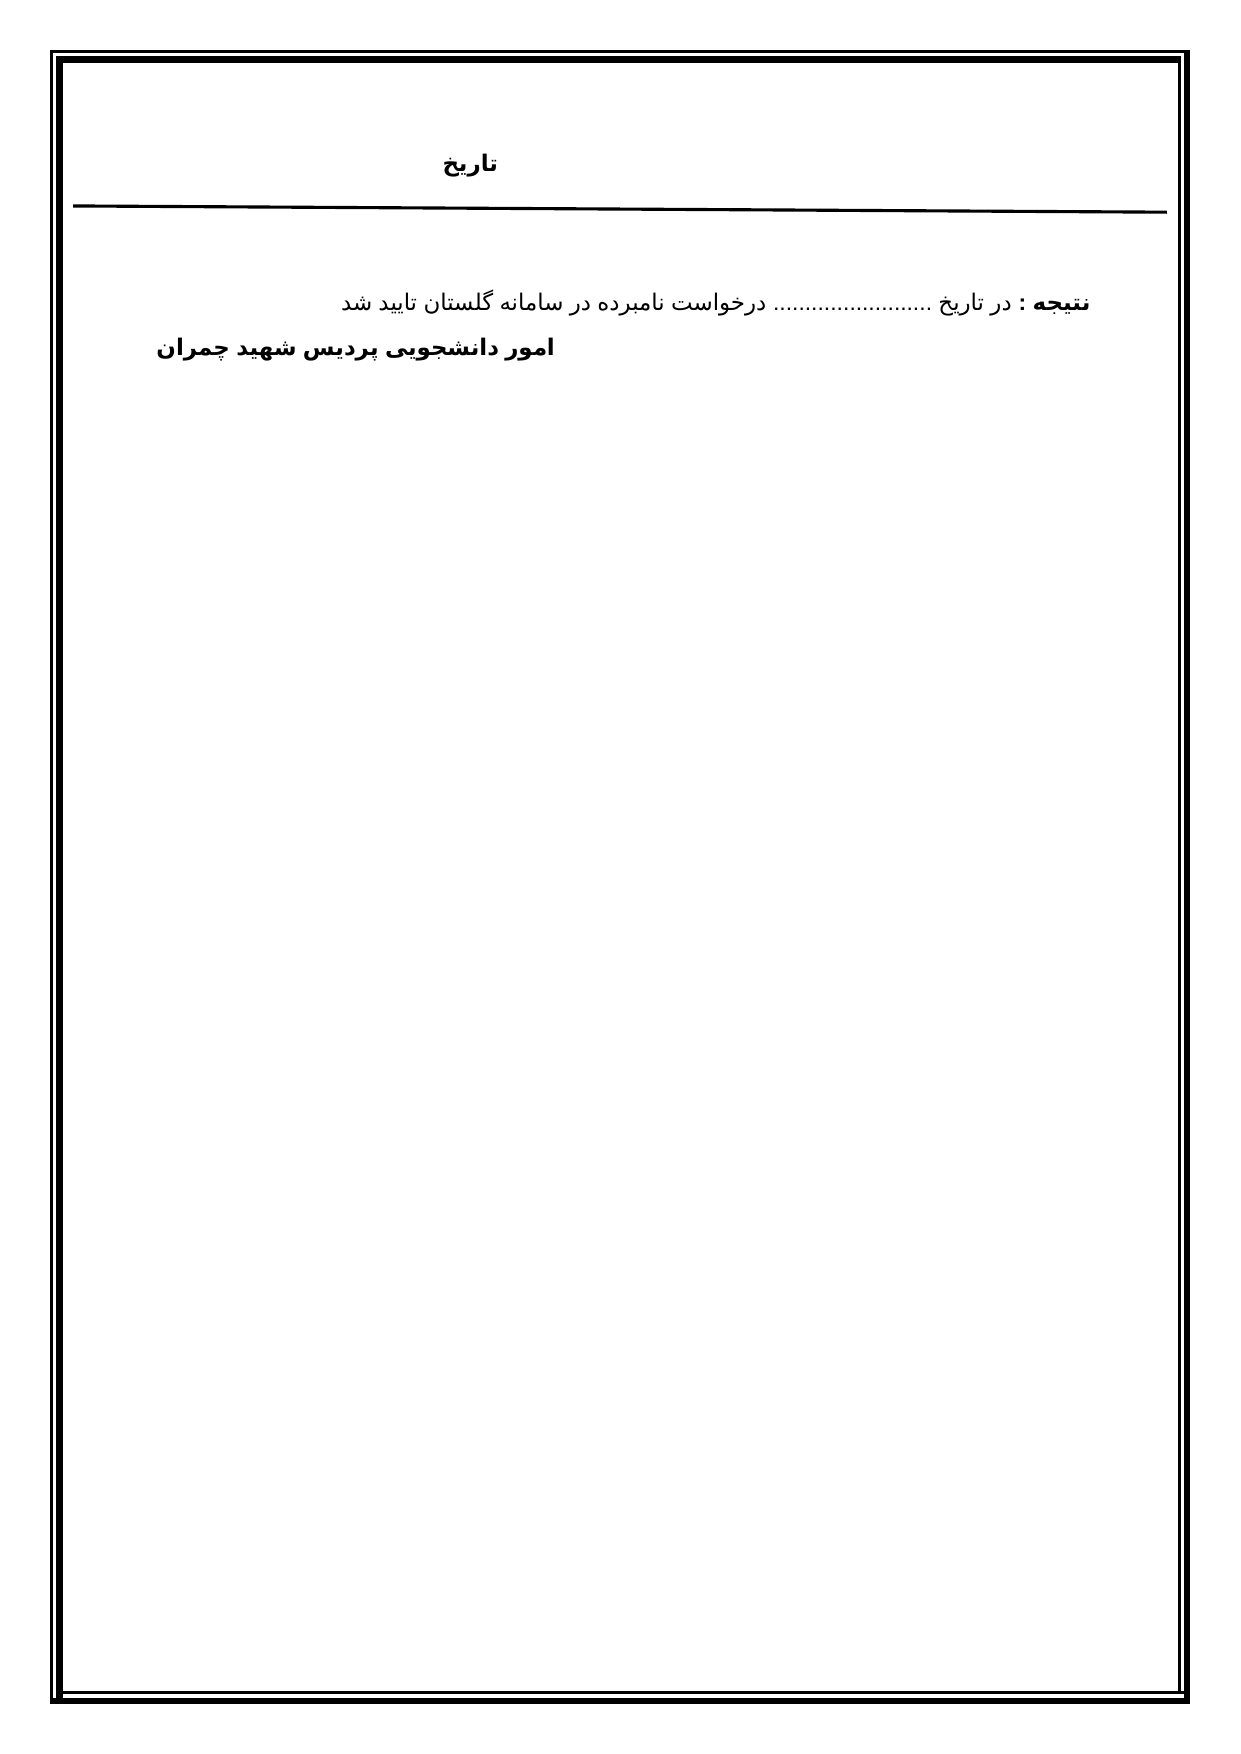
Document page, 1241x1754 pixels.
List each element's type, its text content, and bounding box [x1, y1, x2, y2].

text امور دانشجویی پردیس شهید چمران [150, 334, 1090, 360]
text تاریخ [150, 150, 1090, 176]
text نتیجه : در تاریخ ......................... درخواست نامبرده در سامانه گلستان تایید شد [150, 289, 1090, 315]
